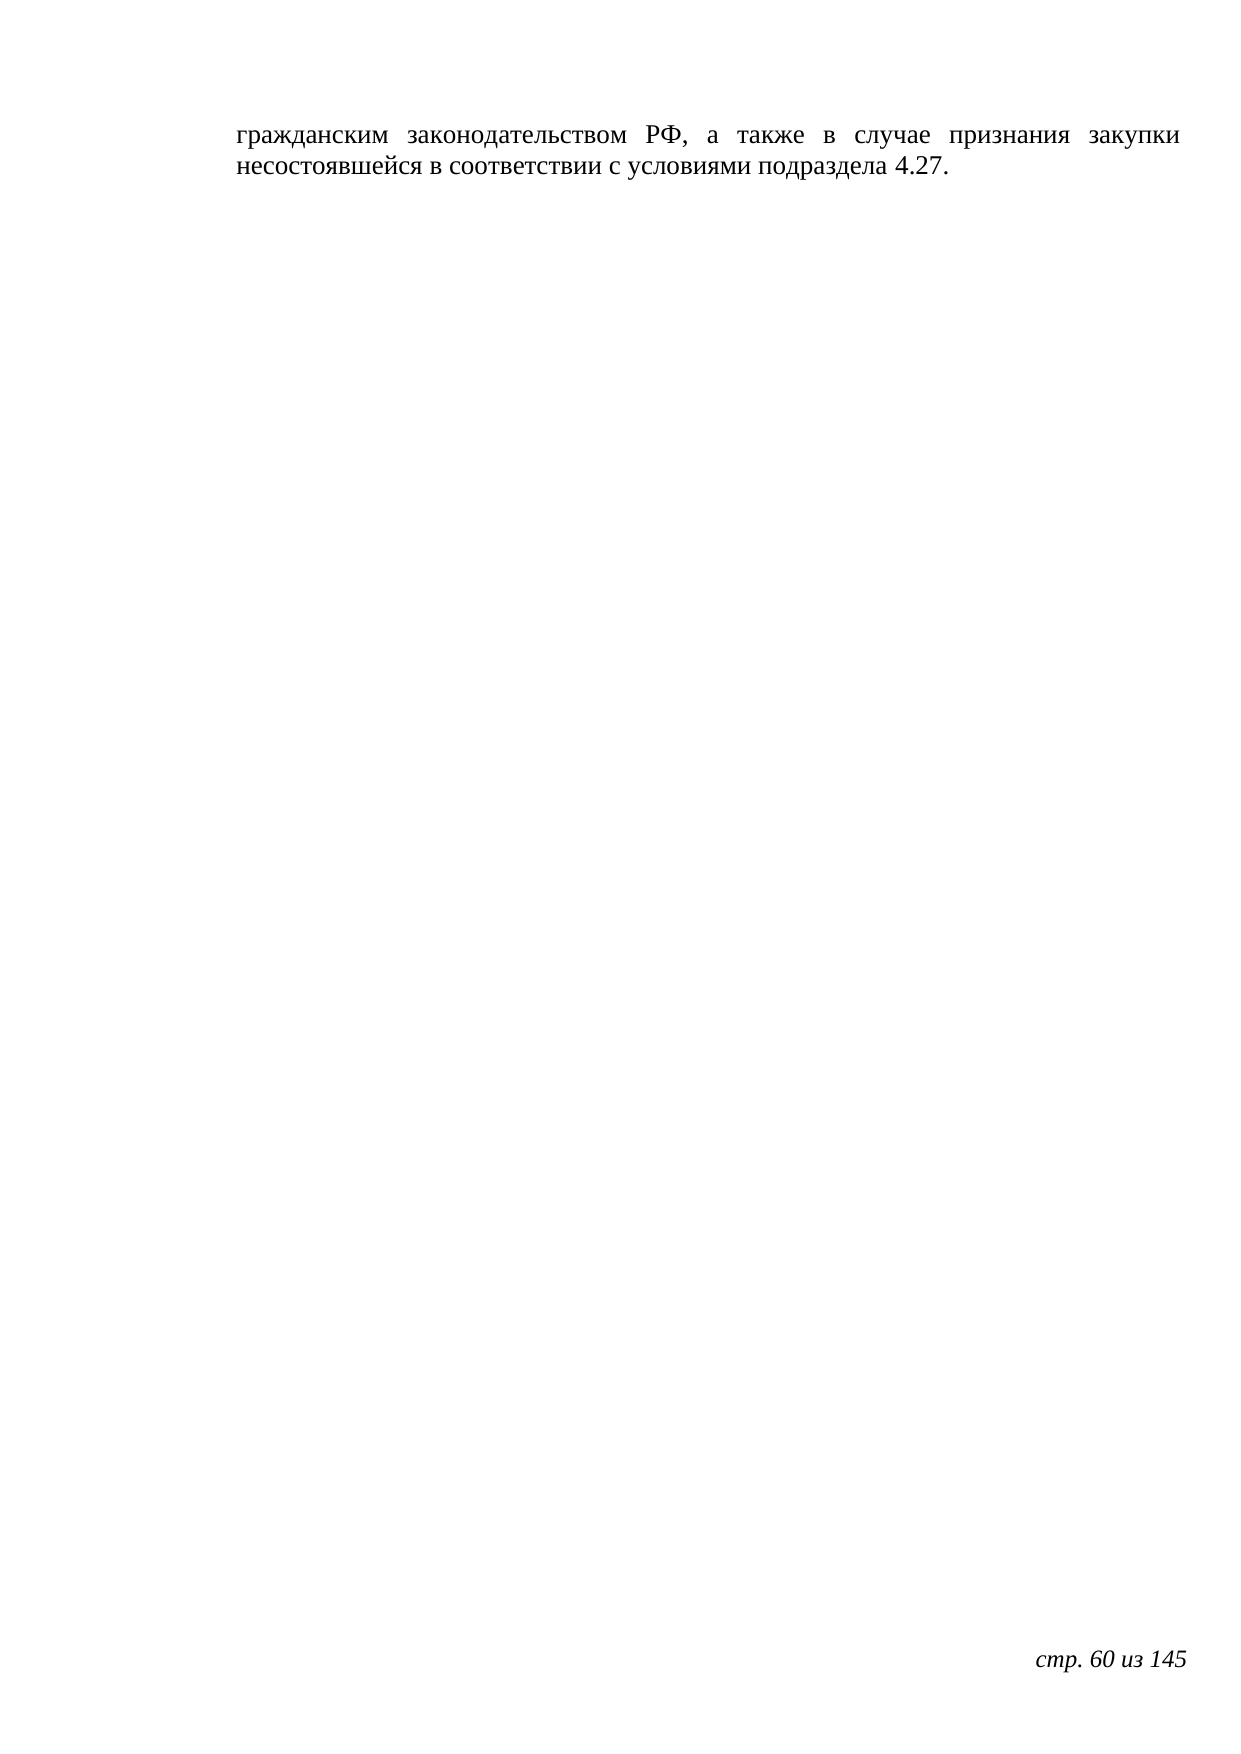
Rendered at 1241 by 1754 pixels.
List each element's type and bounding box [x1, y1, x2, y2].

text [118, 118, 1181, 180]
